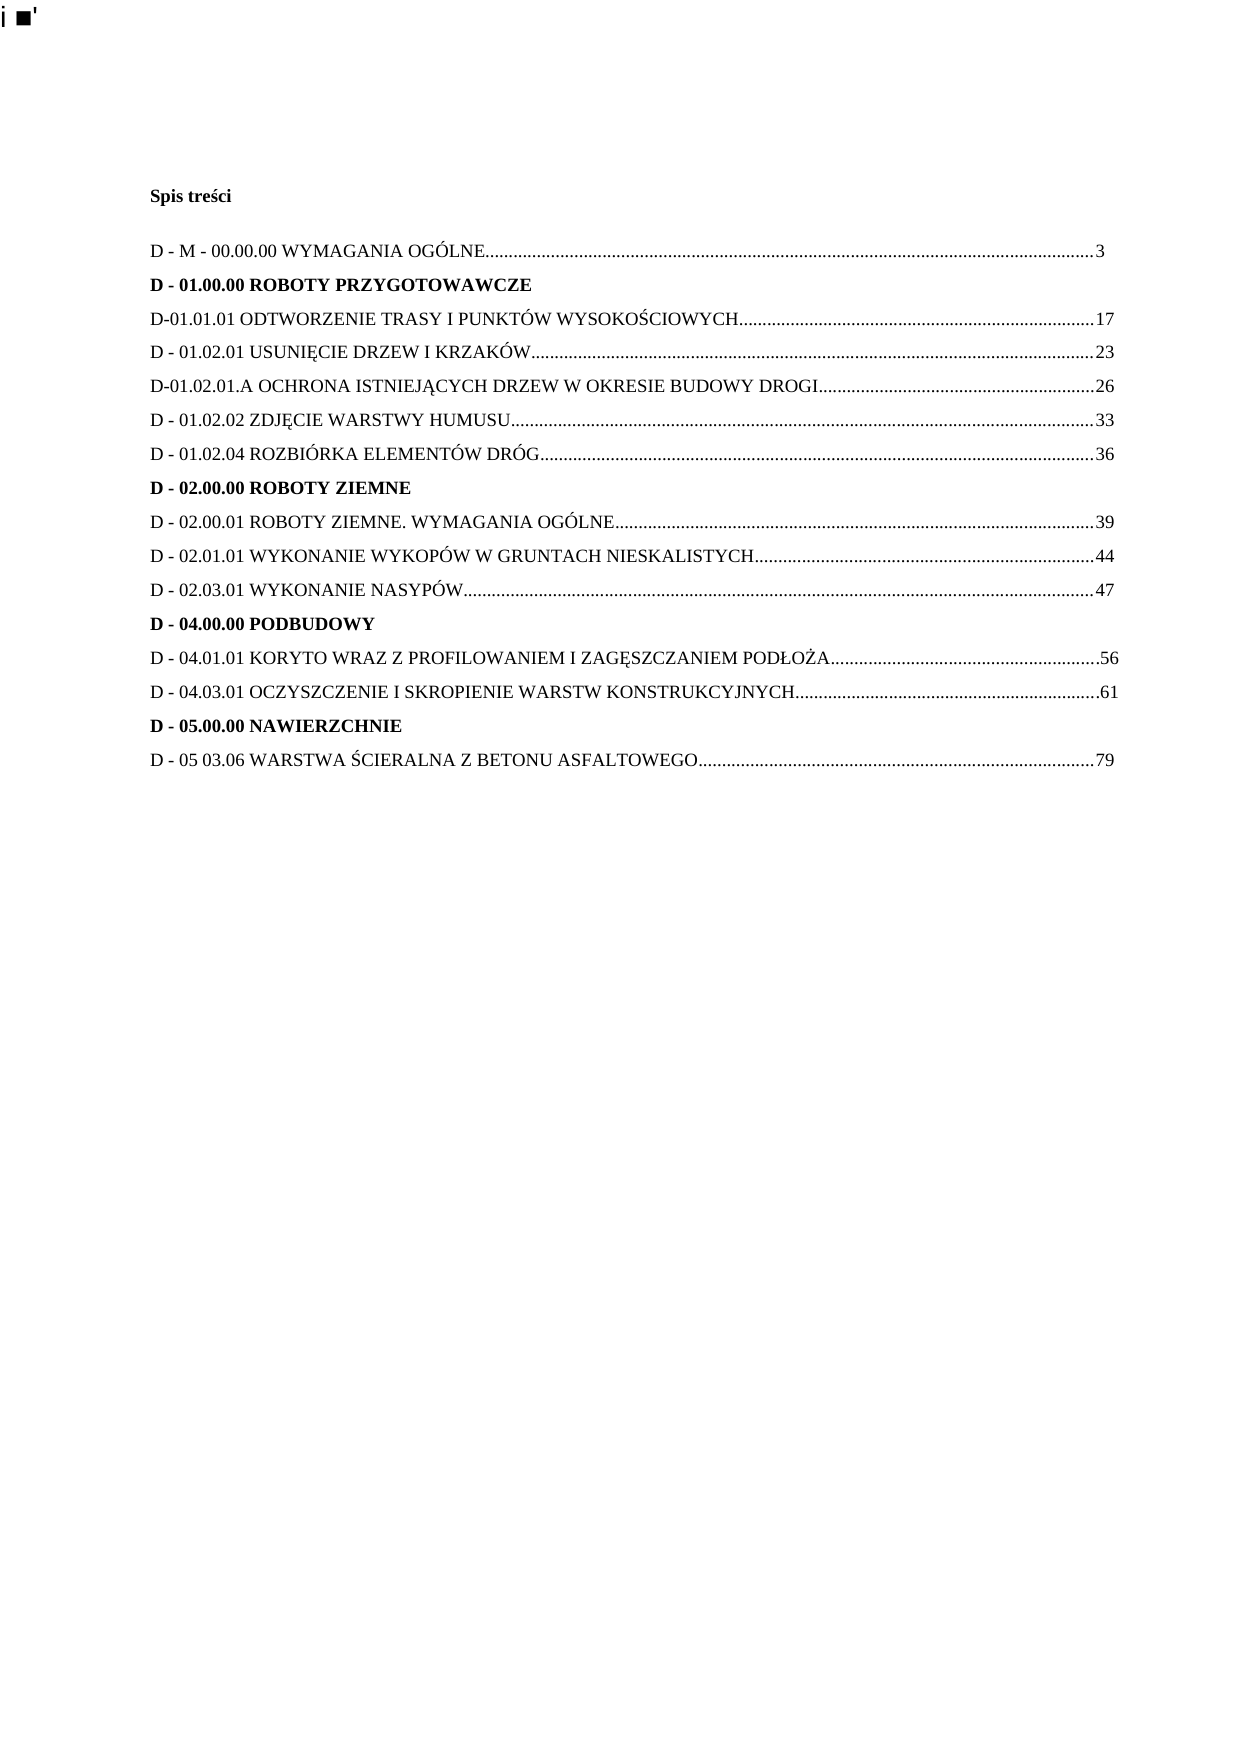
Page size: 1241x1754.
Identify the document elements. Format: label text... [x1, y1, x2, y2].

text D - 05.00.00 NAWIERZCHNIE [150, 705, 1126, 739]
text D - 02.00.01 ROBOTY ZIEMNE. WYMAGANIA OGÓLNE 39 [150, 502, 1126, 536]
text Spis treści [150, 184, 1126, 207]
text D - 01.02.02 ZDJĘCIE WARSTWY HUMUSU 33 [150, 400, 1126, 434]
text D - 05 03.06 WARSTWA ŚCIERALNA Z BETONU ASFALTOWEGO 79 [150, 739, 1126, 773]
text D - 02.00.00 ROBOTY ZIEMNE [150, 468, 1126, 502]
text D - 04.00.00 PODBUDOWY [150, 603, 1126, 637]
text D - 04.01.01 KORYTO WRAZ Z PROFILOWANIEM I ZAGĘSZCZANIEM PODŁOŻA .56 [150, 637, 1126, 671]
text D-01.01.01 ODTWORZENIE TRASY I PUNKTÓW WYSOKOŚCIOWYCH 17 [150, 298, 1126, 332]
text D - 04.03.01 OCZYSZCZENIE I SKROPIENIE WARSTW KONSTRUKCYJNYCH .61 [150, 671, 1126, 705]
text D - 02.03.01 WYKONANIE NASYPÓW 47 [150, 569, 1126, 603]
text D - 01.00.00 ROBOTY PRZYGOTOWAWCZE [150, 264, 1126, 298]
text D - 01.02.04 ROZBIÓRKA ELEMENTÓW DRÓG 36 [150, 434, 1126, 468]
text D - M - 00.00.00 WYMAGANIA OGÓLNE 3 [150, 230, 1126, 264]
text D - 02.01.01 WYKONANIE WYKOPÓW W GRUNTACH NIESKALISTYCH 44 [150, 536, 1126, 569]
text D - 01.02.01 USUNIĘCIE DRZEW I KRZAKÓW 23 [150, 332, 1126, 366]
text D-01.02.01.A OCHRONA ISTNIEJĄCYCH DRZEW W OKRESIE BUDOWY DROGI 26 [150, 366, 1126, 400]
